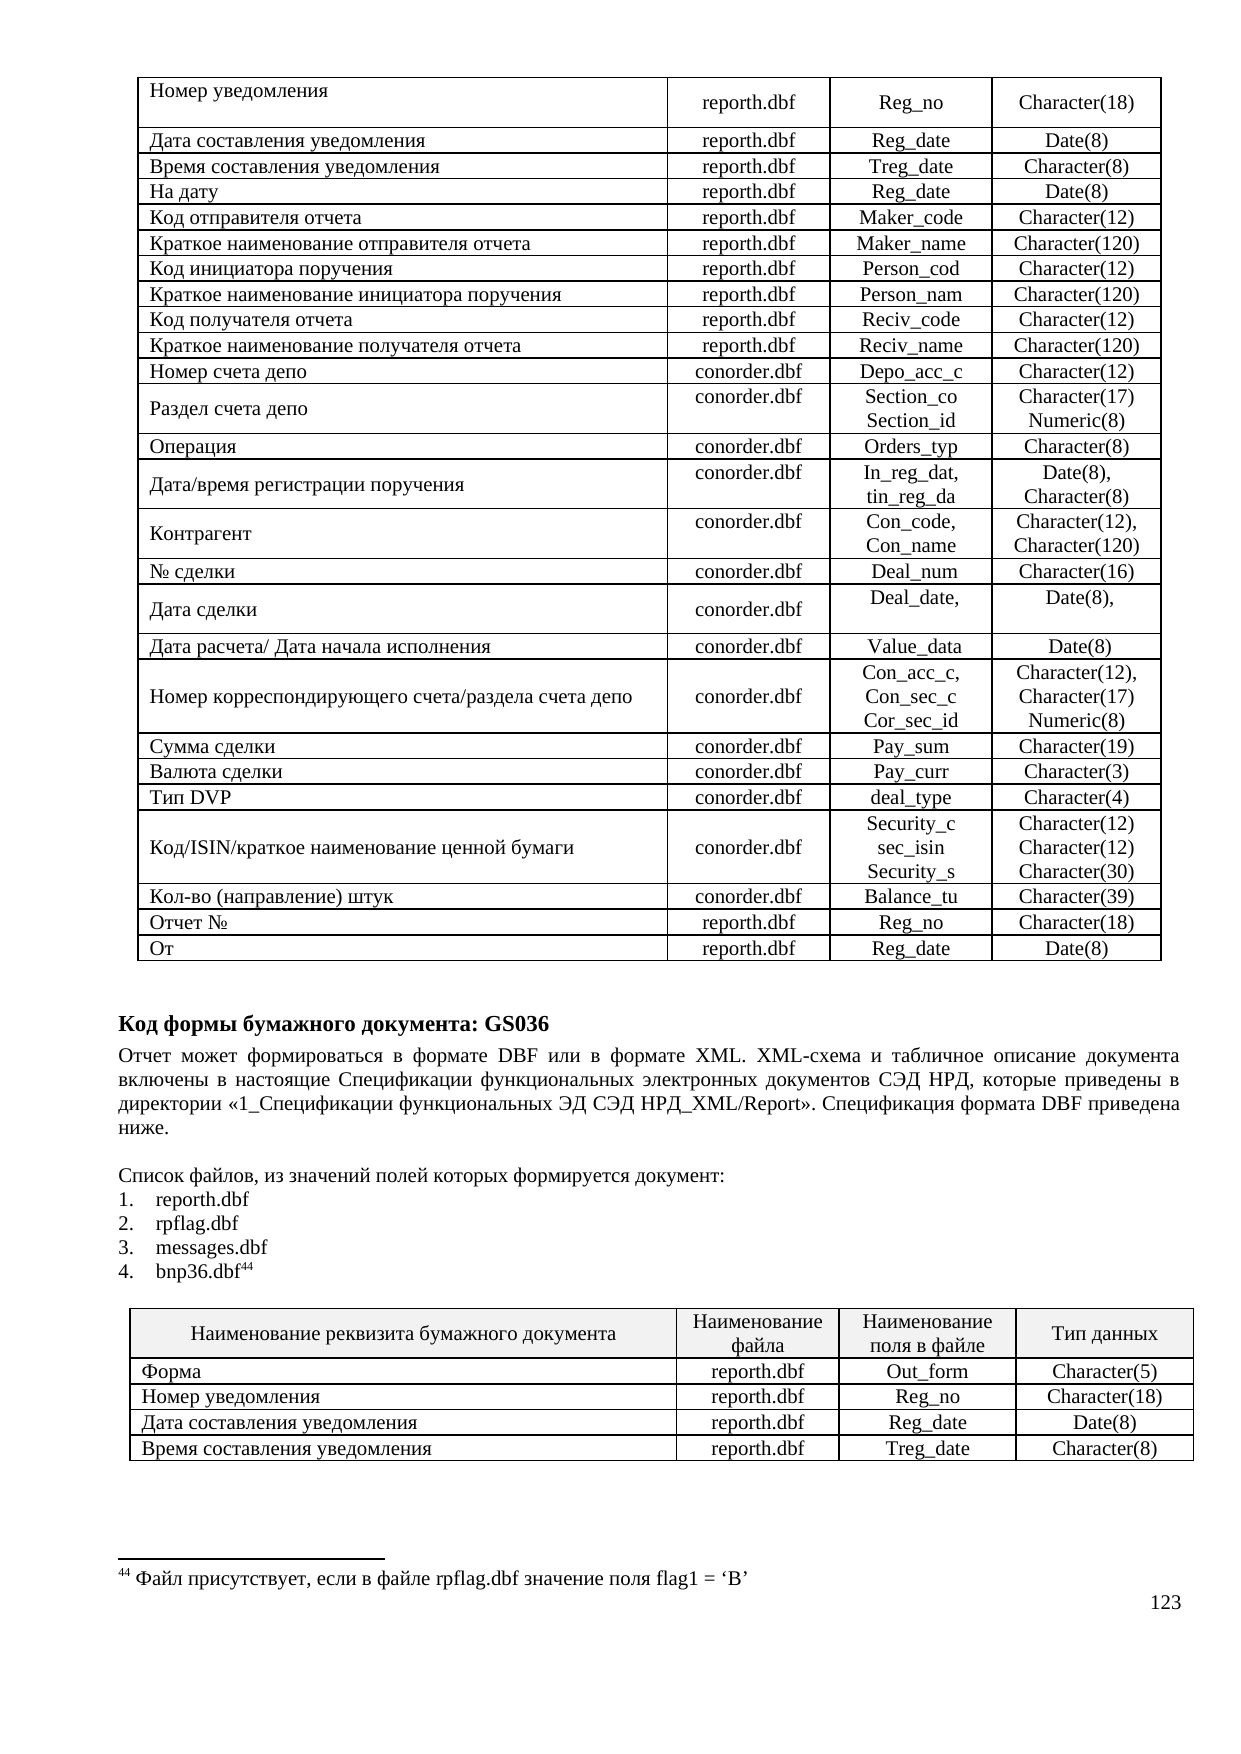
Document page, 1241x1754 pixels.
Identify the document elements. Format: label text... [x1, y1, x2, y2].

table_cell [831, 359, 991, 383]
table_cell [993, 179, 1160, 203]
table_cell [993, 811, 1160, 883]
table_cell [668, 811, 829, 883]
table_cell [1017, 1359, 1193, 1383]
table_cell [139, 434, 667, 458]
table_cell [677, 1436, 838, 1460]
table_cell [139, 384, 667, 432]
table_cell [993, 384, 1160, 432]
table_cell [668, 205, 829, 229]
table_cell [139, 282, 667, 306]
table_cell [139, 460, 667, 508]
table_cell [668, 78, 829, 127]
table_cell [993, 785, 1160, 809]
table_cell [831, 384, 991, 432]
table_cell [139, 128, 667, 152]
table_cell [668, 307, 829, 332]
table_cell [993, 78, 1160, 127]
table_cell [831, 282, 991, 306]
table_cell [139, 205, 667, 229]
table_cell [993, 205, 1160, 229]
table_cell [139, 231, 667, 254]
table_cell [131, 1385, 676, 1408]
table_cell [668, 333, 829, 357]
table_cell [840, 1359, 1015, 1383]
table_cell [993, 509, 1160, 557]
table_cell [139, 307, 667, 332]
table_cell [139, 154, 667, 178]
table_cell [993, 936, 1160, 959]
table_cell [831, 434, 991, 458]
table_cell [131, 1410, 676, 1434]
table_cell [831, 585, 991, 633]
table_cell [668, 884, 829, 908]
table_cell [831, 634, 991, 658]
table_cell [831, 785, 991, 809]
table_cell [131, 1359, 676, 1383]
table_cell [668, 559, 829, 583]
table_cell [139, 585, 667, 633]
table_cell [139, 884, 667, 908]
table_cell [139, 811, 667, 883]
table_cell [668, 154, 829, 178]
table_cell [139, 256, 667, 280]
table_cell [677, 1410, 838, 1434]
text Отчет может формироваться в формате DBF или в формате XML. XML-схема и табличное описание документа включены в настоящие Спецификации функциональных электронных документов СЭД НРД, которые приведены в директории «1_Спецификации функциональных ЭД СЭД НРД_XML/Report». Спецификация формата DBF приведена ниже. [118, 1043, 1181, 1139]
text Список файлов, из значений полей которых формируется документ: [118, 1163, 1181, 1187]
list bnp36.dbf [118, 1259, 1181, 1283]
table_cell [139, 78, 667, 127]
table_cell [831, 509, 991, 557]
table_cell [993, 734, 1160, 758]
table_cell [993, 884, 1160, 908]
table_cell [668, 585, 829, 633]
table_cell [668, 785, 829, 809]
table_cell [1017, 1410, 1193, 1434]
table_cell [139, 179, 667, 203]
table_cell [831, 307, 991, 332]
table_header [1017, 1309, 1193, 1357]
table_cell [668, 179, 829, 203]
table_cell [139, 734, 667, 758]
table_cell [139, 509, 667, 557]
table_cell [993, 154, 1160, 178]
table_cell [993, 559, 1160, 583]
list reporth.dbf [118, 1187, 1181, 1211]
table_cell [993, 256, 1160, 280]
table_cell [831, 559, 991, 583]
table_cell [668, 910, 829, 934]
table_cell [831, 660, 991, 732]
list messages.dbf [118, 1235, 1181, 1259]
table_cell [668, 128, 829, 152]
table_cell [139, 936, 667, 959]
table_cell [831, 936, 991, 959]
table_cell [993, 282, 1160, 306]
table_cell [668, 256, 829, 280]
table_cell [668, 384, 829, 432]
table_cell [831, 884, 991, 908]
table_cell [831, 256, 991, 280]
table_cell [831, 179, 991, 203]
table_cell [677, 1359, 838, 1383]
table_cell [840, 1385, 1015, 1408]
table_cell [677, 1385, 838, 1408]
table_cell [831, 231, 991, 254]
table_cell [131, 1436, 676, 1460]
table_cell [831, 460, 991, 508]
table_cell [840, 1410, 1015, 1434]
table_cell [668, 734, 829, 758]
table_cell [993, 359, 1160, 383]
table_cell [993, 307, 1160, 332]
subtitle Код формы бумажного документа: GS036 [118, 1010, 1181, 1037]
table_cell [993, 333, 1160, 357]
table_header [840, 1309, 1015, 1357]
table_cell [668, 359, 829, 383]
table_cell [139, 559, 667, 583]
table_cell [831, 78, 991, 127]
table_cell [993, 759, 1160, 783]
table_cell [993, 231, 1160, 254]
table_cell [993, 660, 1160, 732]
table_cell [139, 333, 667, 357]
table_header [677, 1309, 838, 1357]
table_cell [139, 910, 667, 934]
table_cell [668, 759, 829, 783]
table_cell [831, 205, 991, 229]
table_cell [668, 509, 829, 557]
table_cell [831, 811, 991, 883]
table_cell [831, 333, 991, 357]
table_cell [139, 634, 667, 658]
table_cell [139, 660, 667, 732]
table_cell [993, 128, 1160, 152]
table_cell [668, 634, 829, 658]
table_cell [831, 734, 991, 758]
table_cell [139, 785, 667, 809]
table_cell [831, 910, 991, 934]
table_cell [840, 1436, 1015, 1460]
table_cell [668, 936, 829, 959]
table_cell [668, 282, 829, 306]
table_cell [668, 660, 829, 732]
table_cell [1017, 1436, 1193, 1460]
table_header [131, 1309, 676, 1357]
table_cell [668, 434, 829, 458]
list rpflag.dbf [118, 1211, 1181, 1235]
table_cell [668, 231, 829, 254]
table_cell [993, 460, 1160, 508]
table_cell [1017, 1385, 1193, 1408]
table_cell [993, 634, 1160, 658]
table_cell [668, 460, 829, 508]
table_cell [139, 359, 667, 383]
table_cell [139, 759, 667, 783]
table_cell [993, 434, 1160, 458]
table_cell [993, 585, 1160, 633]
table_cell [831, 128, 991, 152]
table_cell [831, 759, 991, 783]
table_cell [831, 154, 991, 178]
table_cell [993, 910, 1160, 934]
